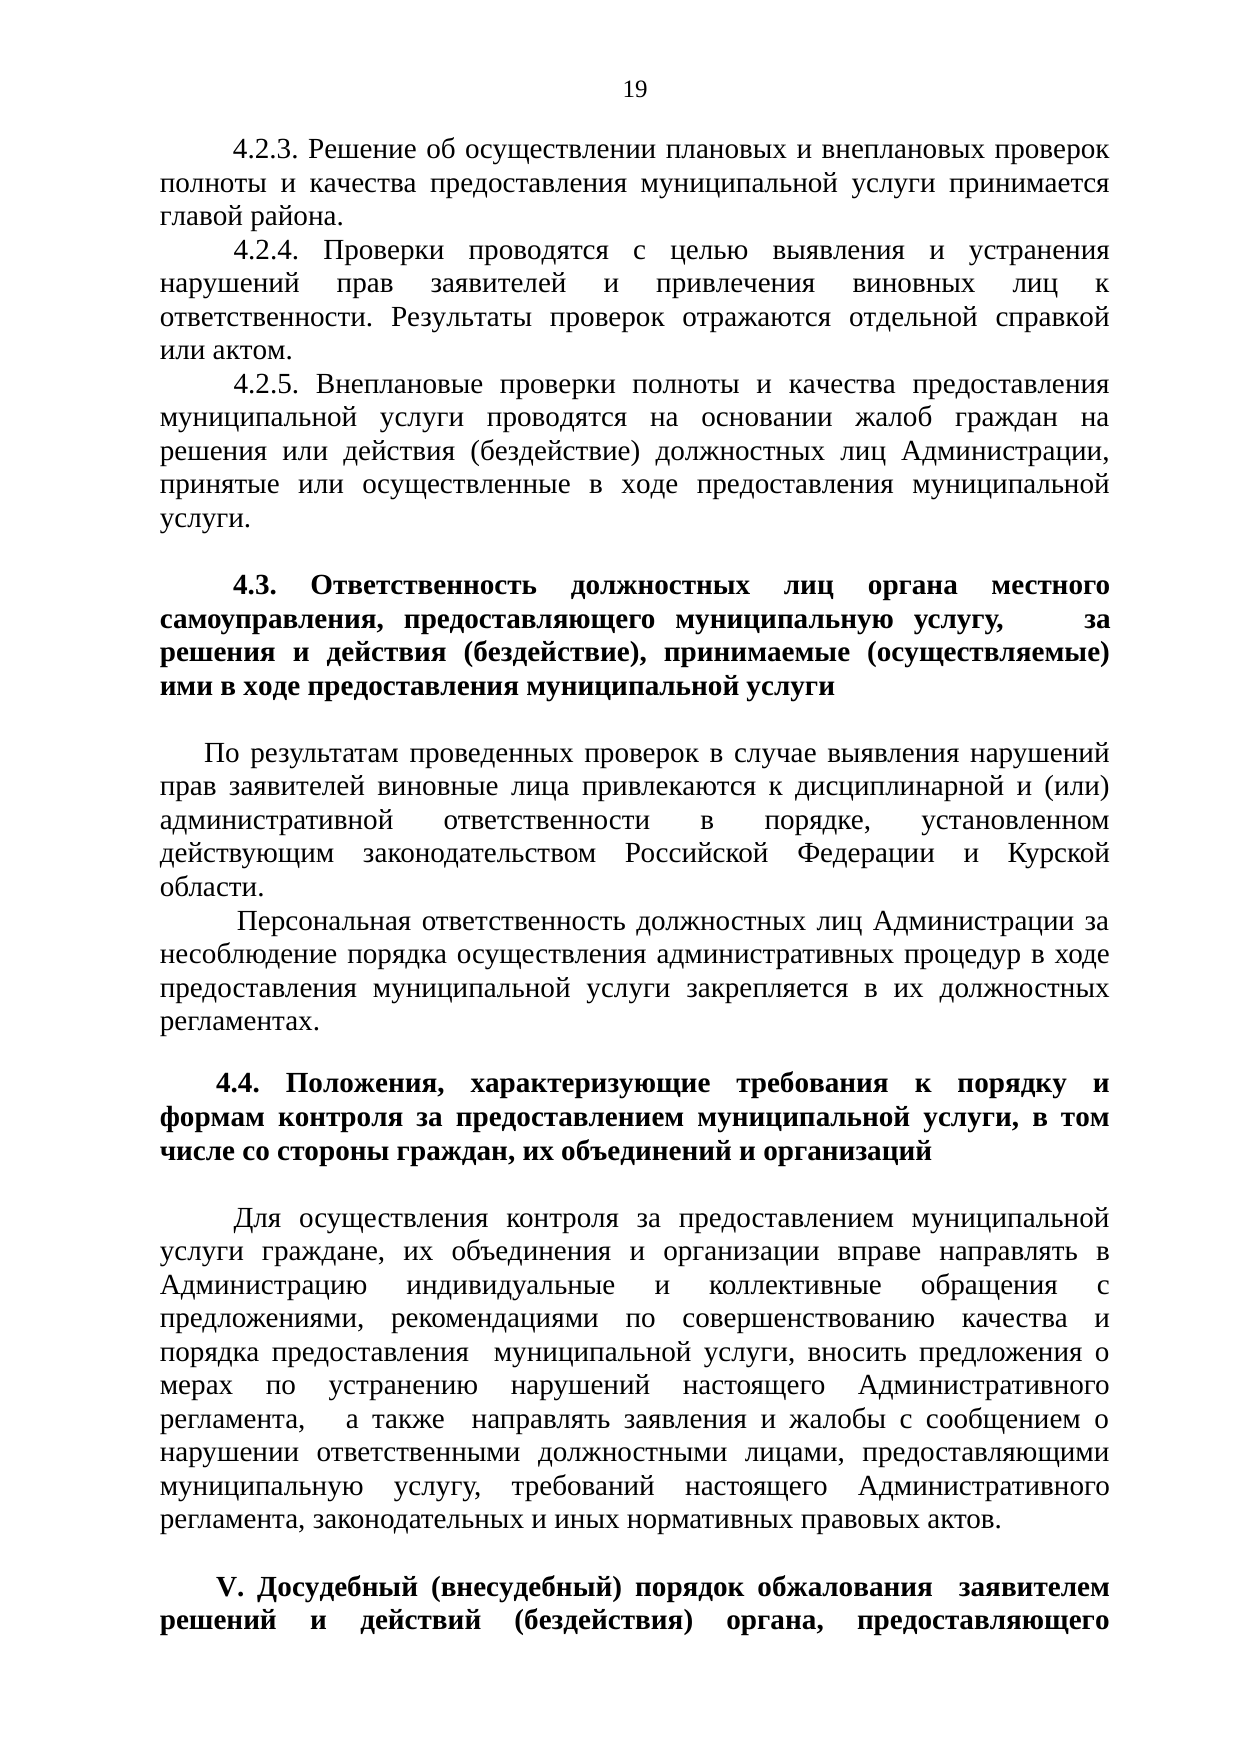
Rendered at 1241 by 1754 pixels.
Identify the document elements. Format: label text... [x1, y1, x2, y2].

text 4.2.3. Решение об осуществлении плановых и внеплановых проверок полноты и качества предоставления муниципальной услуги принимается главой района. [159, 131, 1110, 232]
text 4.3. Ответственность должностных лиц органа местного самоуправления, предоставляющего муниципальную услугу, за решения и действия (бездействие), принимаемые (осуществляемые) ими в ходе предоставления муниципальной услуги [159, 567, 1110, 701]
text 4.2.5. Внеплановые проверки полноты и качества предоставления муниципальной услуги проводятся на основании жалоб граждан на решения или действия (бездействие) должностных лиц Администрации, принятые или осуществленные в ходе предоставления муниципальной услуги. [159, 366, 1110, 534]
text Для осуществления контроля за предоставлением муниципальной услуги граждане, их объединения и организации вправе направлять в Администрацию индивидуальные и коллективные обращения с предложениями, рекомендациями по совершенствованию качества и порядка предоставления муниципальной услуги, вносить предложения о мерах по устранению нарушений настоящего Административного регламента, а также направлять заявления и жалобы с сообщением о нарушении ответственными должностными лицами, предоставляющими муниципальную услугу, требований настоящего Административного регламента, законодательных и иных нормативных правовых актов. [159, 1200, 1110, 1535]
text Персональная ответственность должностных лиц Администрации за несоблюдение порядка осуществления административных процедур в ходе предоставления муниципальной услуги закрепляется в их должностных регламентах. [159, 903, 1110, 1037]
text 4.4. Положения, характеризующие требования к порядку и формам контроля за предоставлением муниципальной услуги, в том числе со стороны граждан, их объединений и организаций [159, 1066, 1110, 1166]
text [159, 1569, 1110, 1636]
text 4.2.4. Проверки проводятся с целью выявления и устранения нарушений прав заявителей и привлечения виновных лиц к ответственности. Результаты проверок отражаются отдельной справкой или актом. [159, 232, 1110, 366]
text По результатам проведенных проверок в случае выявления нарушений прав заявителей виновные лица привлекаются к дисциплинарной и (или) административной ответственности в порядке, установленном действующим законодательством Российской Федерации и Курской области. [159, 735, 1110, 903]
